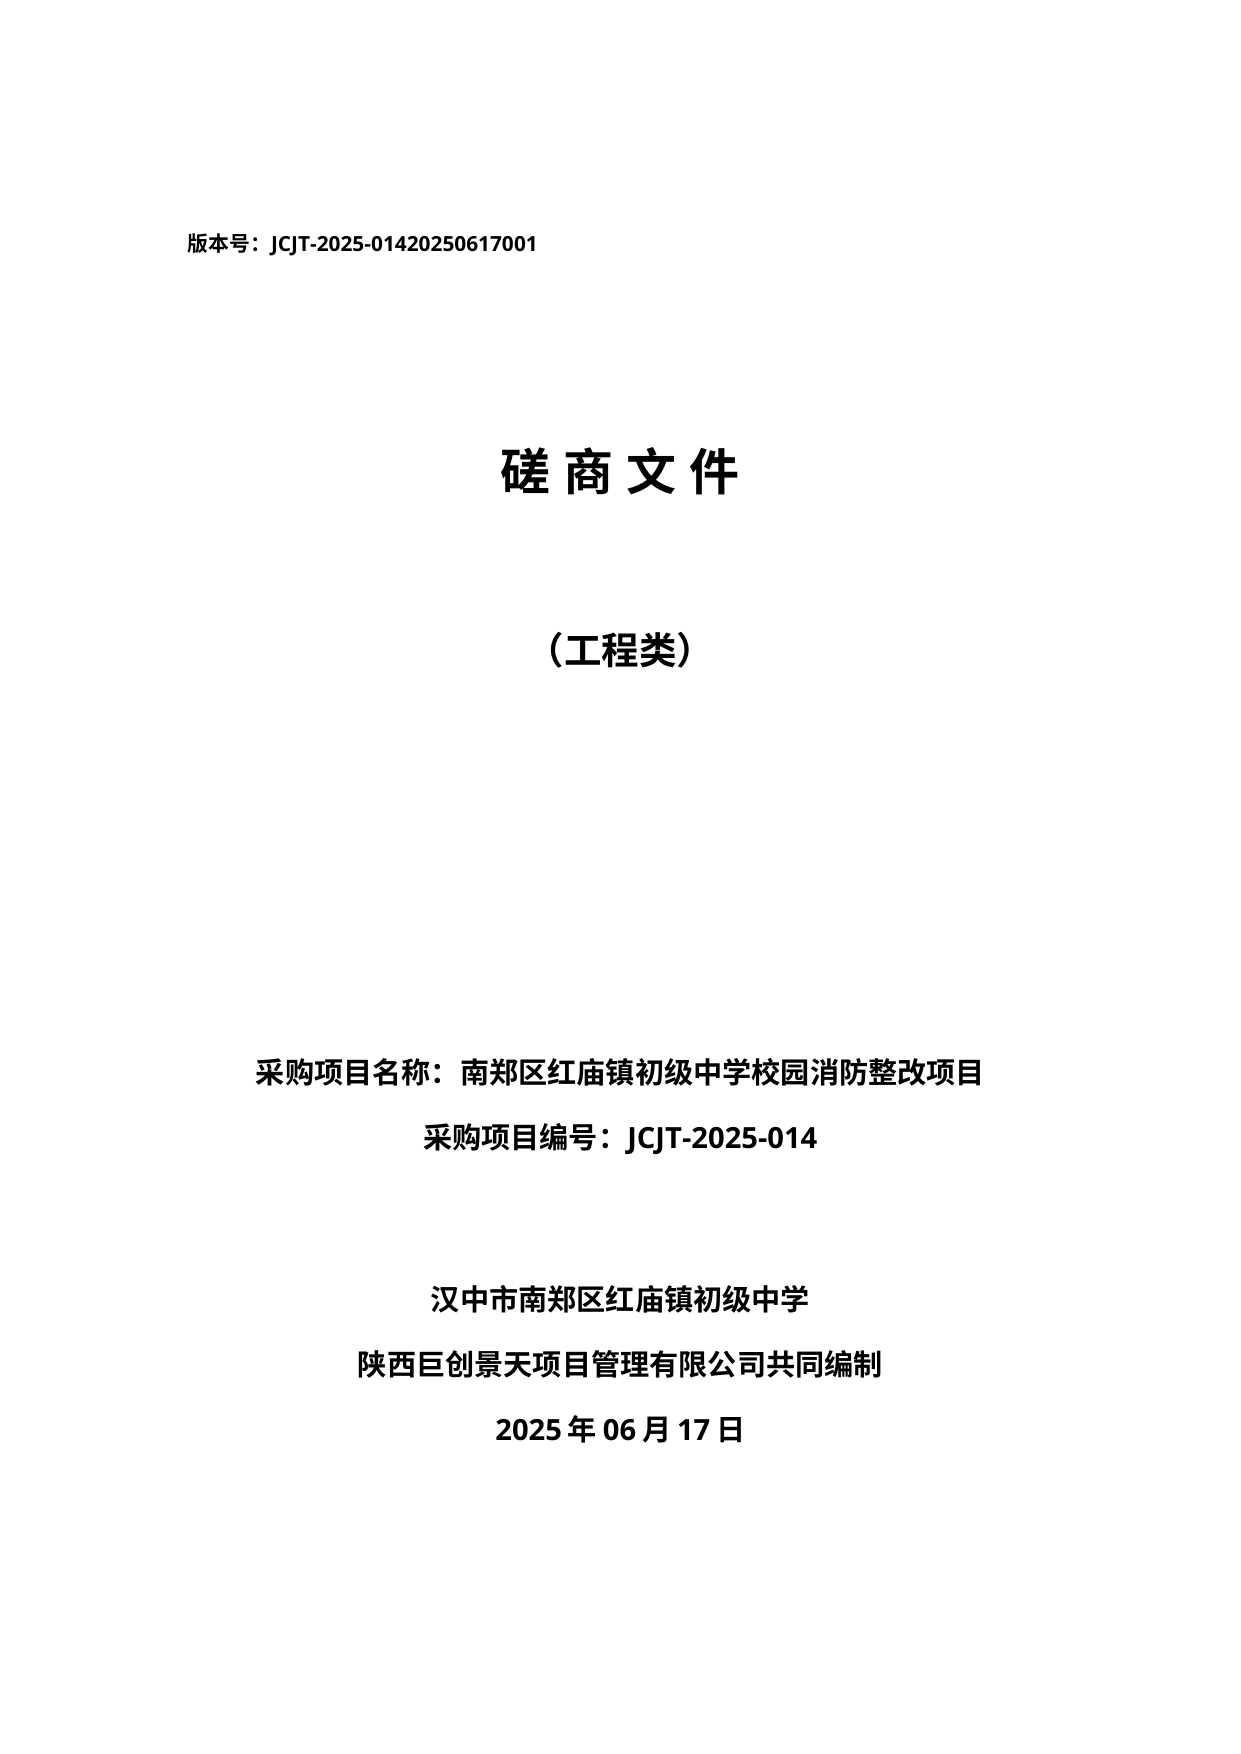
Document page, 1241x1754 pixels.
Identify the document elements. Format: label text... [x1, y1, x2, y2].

text 汉中市南郑区红庙镇初级中学 [187, 1267, 1053, 1332]
text 版本号：JCJT-2025-01420250617001 [187, 227, 1053, 422]
text （工程类） [187, 617, 1053, 1039]
text 采购项目编号：JCJT-2025-014 [187, 1104, 1053, 1267]
text 2025年06月17日 [187, 1397, 1053, 1462]
text 陕西巨创景天项目管理有限公司共同编制 [187, 1332, 1053, 1397]
text 磋 商 文 件 [187, 422, 1053, 617]
text 采购项目名称：南郑区红庙镇初级中学校园消防整改项目 [187, 1039, 1053, 1104]
